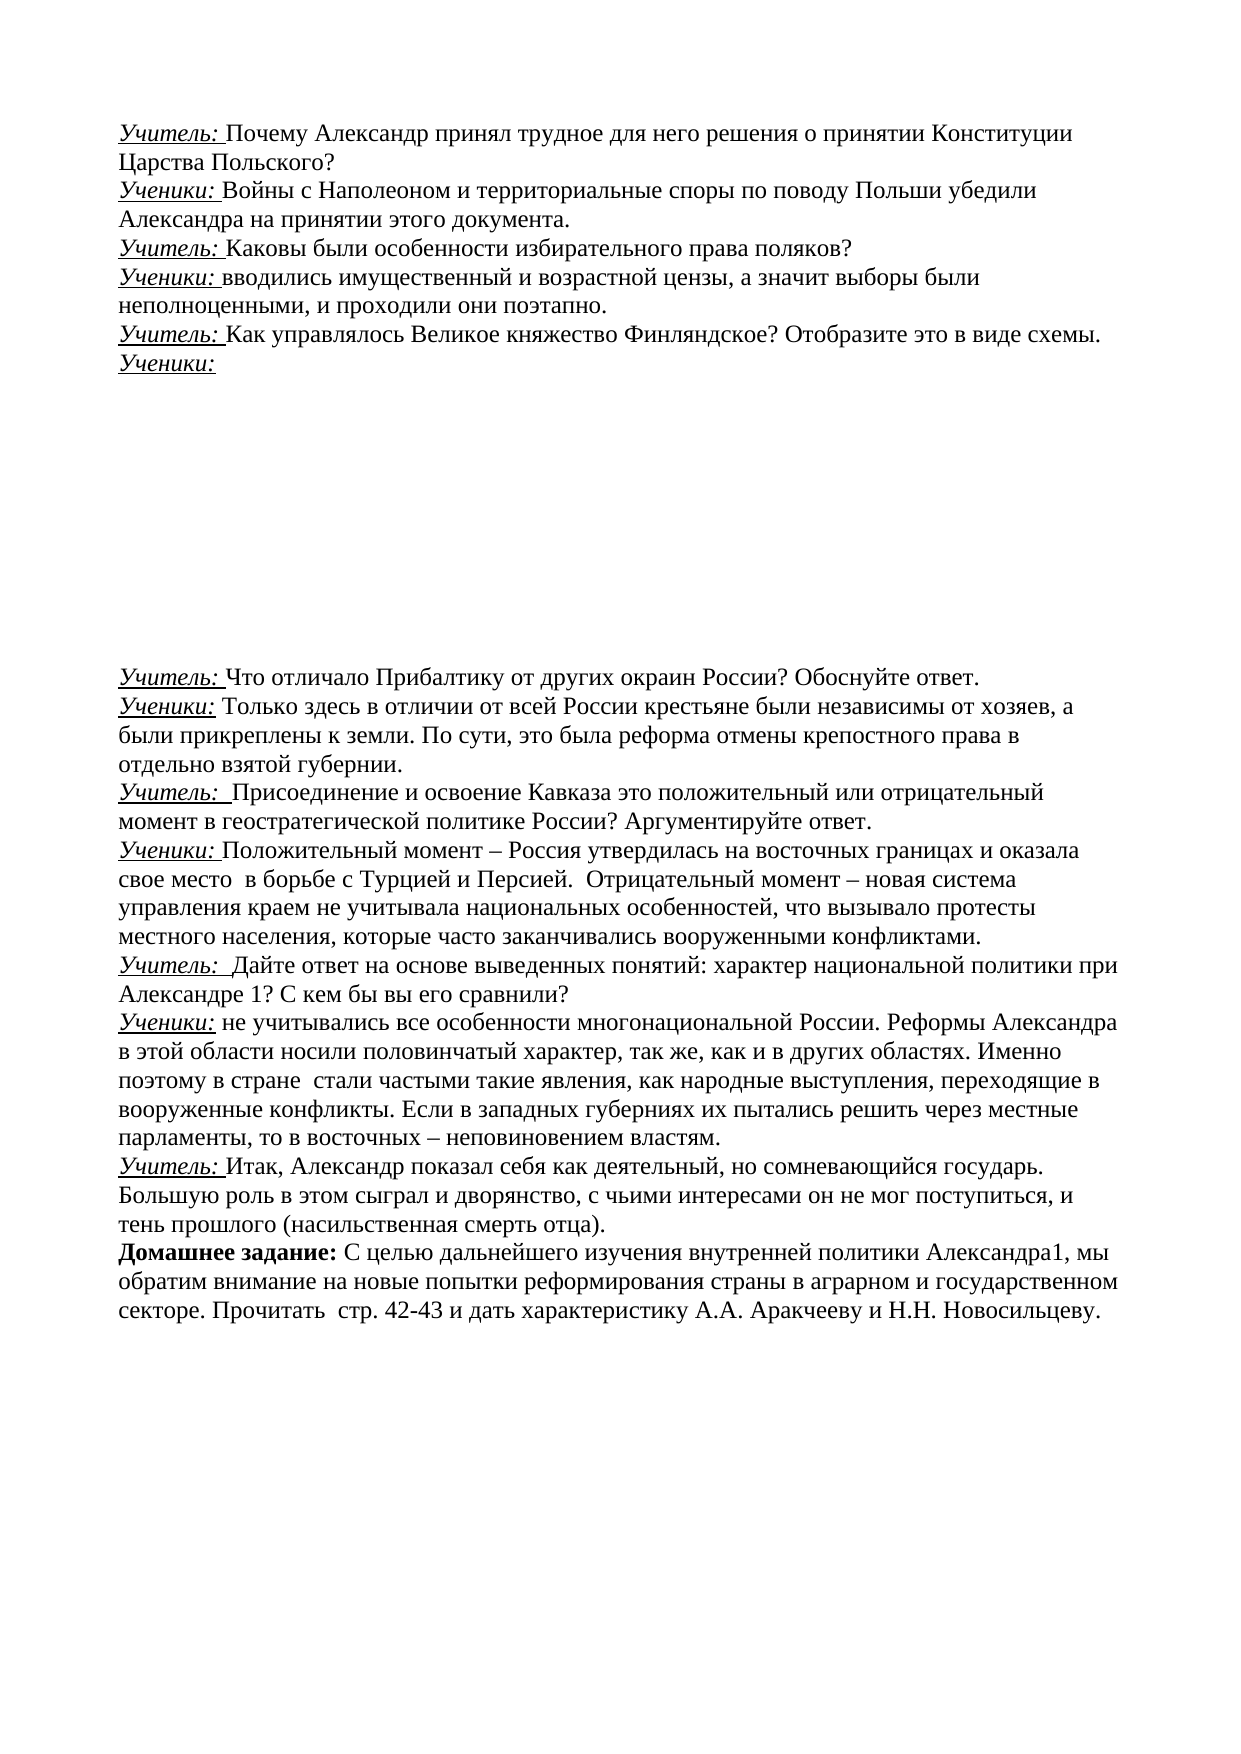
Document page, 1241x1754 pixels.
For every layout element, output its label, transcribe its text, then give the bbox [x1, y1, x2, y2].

text Учитель: Дайте ответ на основе выведенных понятий: характер национальной политики при Александре 1? С кем бы вы его сравнили? [118, 950, 1122, 1007]
text Учитель: Что отличало Прибалтику от других окраин России? Обоснуйте ответ. [118, 662, 1122, 691]
text Ученики: Только здесь в отличии от всей России крестьяне были независимы от хозяев, а были прикреплены к земли. По сути, это была реформа отмены крепостного права в отдельно взятой губернии. [118, 691, 1122, 777]
text Ученики: не учитывались все особенности многонациональной России. Реформы Александра в этой области носили половинчатый характер, так же, как и в других областях. Именно поэтому в стране стали частыми такие явления, как народные выступления, переходящие в вооруженные конфликты. Если в западных губерниях их пытались решить через местные парламенты, то в восточных – неповиновением властям. [118, 1007, 1122, 1151]
text Учитель: Итак, Александр показал себя как деятельный, но сомневающийся государь. Большую роль в этом сыграл и дворянство, с чьими интересами он не мог поступиться, и тень прошлого (насильственная смерть отца). [118, 1151, 1122, 1237]
text Домашнее задание: С целью дальнейшего изучения внутренней политики Александра1, мы обратим внимание на новые попытки реформирования страны в аграрном и государственном секторе. Прочитать стр. 42-43 и дать характеристику А.А. Аракчееву и Н.Н. Новосильцеву. [118, 1237, 1122, 1324]
text Ученики: Положительный момент – Россия утвердилась на восточных границах и оказала свое место в борьбе с Турцией и Персией. Отрицательный момент – новая система управления краем не учитывала национальных особенностей, что вызывало протесты местного населения, которые часто заканчивались вооруженными конфликтами. [118, 835, 1122, 950]
text Ученики: Войны с Наполеоном и территориальные споры по поводу Польши убедили Александра на принятии этого документа. [118, 176, 1122, 233]
text Учитель: Присоединение и освоение Кавказа это положительный или отрицательный момент в геостратегической политике России? Аргументируйте ответ. [118, 777, 1122, 835]
text Учитель: Почему Александр принял трудное для него решения о принятии Конституции Царства Польского? [118, 118, 1122, 176]
text Учитель: Каковы были особенности избирательного права поляков? [118, 233, 1122, 262]
text Ученики: вводились имущественный и возрастной цензы, а значит выборы были неполноценными, и проходили они поэтапно. [118, 262, 1122, 319]
text Ученики: [118, 348, 1122, 377]
text Учитель: Как управлялось Великое княжество Финляндское? Отобразите это в виде схемы. [118, 319, 1122, 348]
